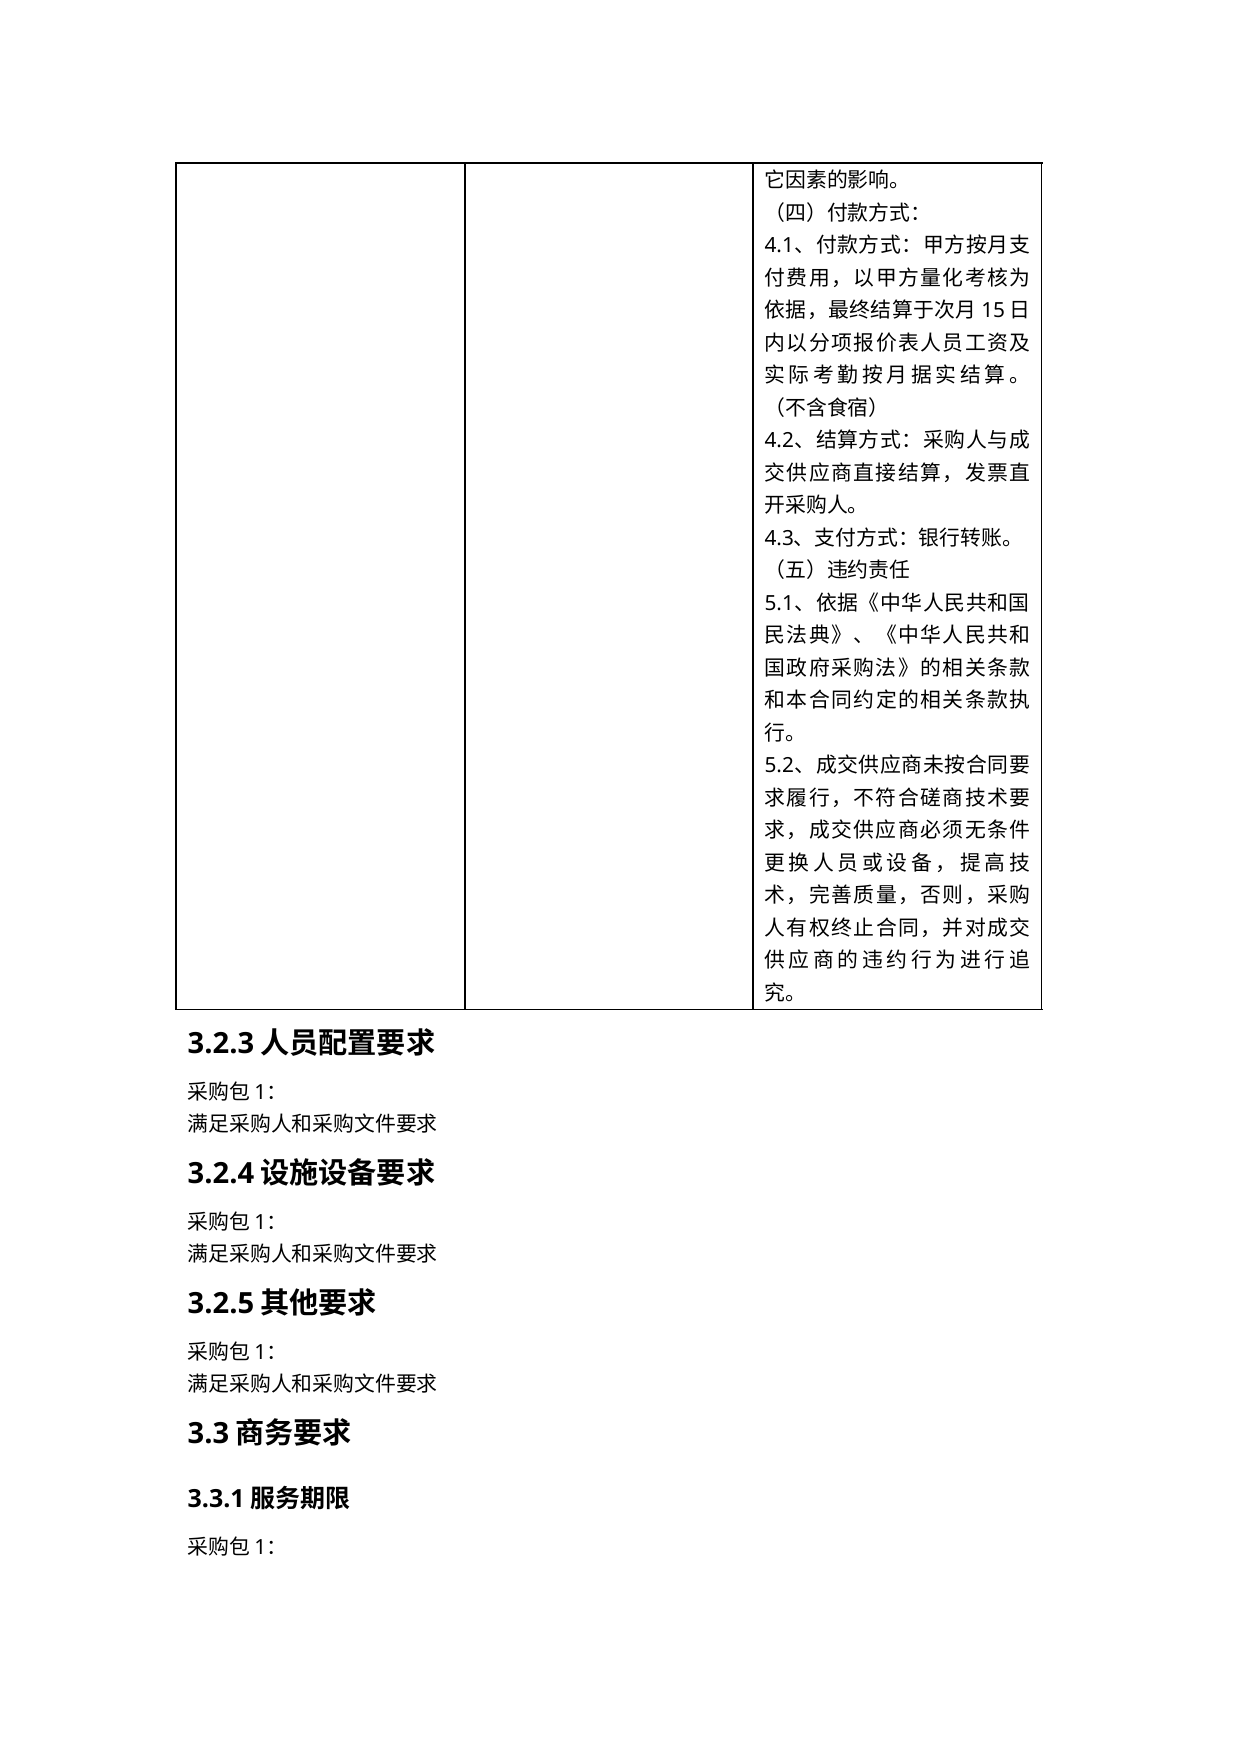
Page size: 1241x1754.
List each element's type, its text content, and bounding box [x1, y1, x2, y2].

text 采购包1： [187, 1335, 1053, 1368]
text 3.2.3人员配置要求 [187, 1010, 1053, 1075]
text 3.2.4设施设备要求 [187, 1140, 1053, 1205]
table_cell 1 [177, 164, 464, 1008]
text 满足采购人和采购文件要求 [187, 1108, 1053, 1140]
table_cell [466, 164, 752, 1008]
text 采购包1： [187, 1075, 1053, 1108]
text 3.3.1服务期限 [187, 1465, 1053, 1530]
text 满足采购人和采购文件要求 [187, 1368, 1053, 1400]
text 3.3商务要求 [187, 1400, 1053, 1465]
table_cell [754, 164, 1041, 1008]
text 满足采购人和采购文件要求 [187, 1238, 1053, 1270]
text 采购包1： [187, 1205, 1053, 1238]
text 3.2.5其他要求 [187, 1270, 1053, 1335]
text 采购包1： [187, 1530, 1053, 1563]
